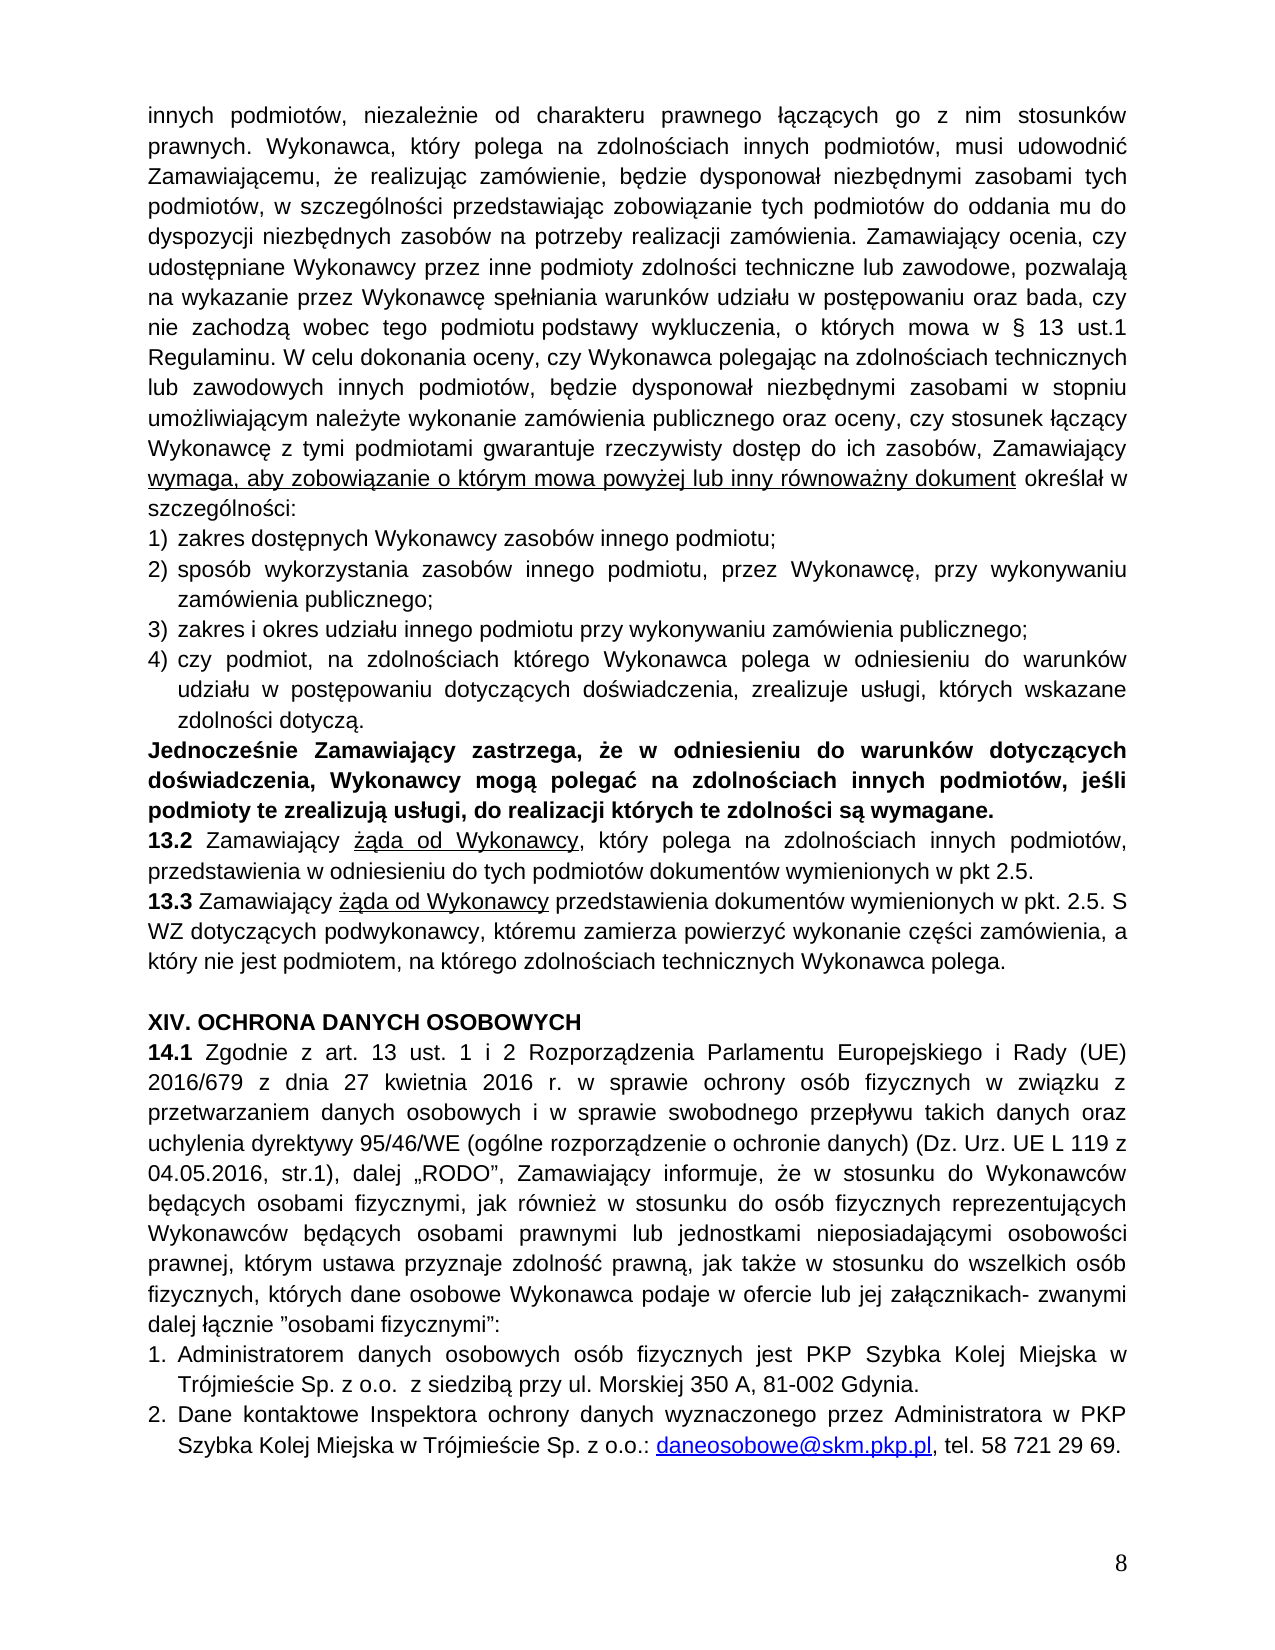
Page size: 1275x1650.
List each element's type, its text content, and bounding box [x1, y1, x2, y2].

text 13.2 Zamawiający żąda od Wykonawcy, który polega na zdolnościach innych podmiotów, przedstawienia w odniesieniu do tych podmiotów dokumentów wymienionych w pkt 2.5. [148, 827, 1127, 884]
list zakres i okres udziału innego podmiotu przy wykonywaniu zamówienia publicznego; [148, 616, 1127, 642]
text Jednocześnie Zamawiający zastrzega, że w odniesieniu do warunków dotyczących doświadczenia, Wykonawcy mogą polegać na zdolnościach innych podmiotów, jeśli podmioty te zrealizują usługi, do realizacji których te zdolności są wymagane. [148, 737, 1127, 824]
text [148, 102, 1127, 522]
list Dane kontaktowe Inspektora ochrony danych wyznaczonego przez Administratora w PKP Szybka Kolej Miejska w Trójmieście Sp. z o.o.: daneosobowe@skm.pkp.pl, tel. 58 721 29 69. [148, 1401, 1127, 1458]
text XIV. OCHRONA DANYCH OSOBOWYCH [148, 1009, 1127, 1035]
list Administratorem danych osobowych osób fizycznych jest PKP Szybka Kolej Miejska w Trójmieście Sp. z o.o. z siedzibą przy ul. Morskiej 350 A, 81-002 Gdynia. [148, 1341, 1127, 1398]
list zakres dostępnych Wykonawcy zasobów innego podmiotu; [148, 525, 1127, 552]
list sposób wykorzystania zasobów innego podmiotu, przez Wykonawcę, przy wykonywaniu zamówienia publicznego; [148, 556, 1127, 612]
text WZ dotyczących podwykonawcy, któremu zamierza powierzyć wykonanie części zamówienia, a który nie jest podmiotem, na którego zdolnościach technicznych Wykonawca polega. [148, 918, 1127, 975]
list czy podmiot, na zdolnościach którego Wykonawca polega w odniesieniu do warunków udziału w postępowaniu dotyczących doświadczenia, zrealizuje usługi, których wskazane zdolności dotyczą. [148, 646, 1127, 733]
text 14.1 Zgodnie z art. 13 ust. 1 i 2 Rozporządzenia Parlamentu Europejskiego i Rady (UE) 2016/679 z dnia 27 kwietnia 2016 r. w sprawie ochrony osób fizycznych w związku z przetwarzaniem danych osobowych i w sprawie swobodnego przepływu takich danych oraz uchylenia dyrektywy 95/46/WE (ogólne rozporządzenie o ochronie danych) (Dz. Urz. UE L 119 z 04.05.2016, str.1), dalej „RODO”, Zamawiający informuje, że w stosunku do Wykonawców będących osobami fizycznymi, jak również w stosunku do osób fizycznych reprezentujących Wykonawców będących osobami prawnymi lub jednostkami nieposiadającymi osobowości prawnej, którym ustawa przyznaje zdolność prawną, jak także w stosunku do wszelkich osób fizycznych, których dane osobowe Wykonawca podaje w ofercie lub jej załącznikach- zwanymi dalej łącznie ”osobami fizycznymi”: [148, 1039, 1127, 1337]
text 13.3 Zamawiający żąda od Wykonawcy przedstawienia dokumentów wymienionych w pkt. 2.5. S [148, 888, 1127, 914]
